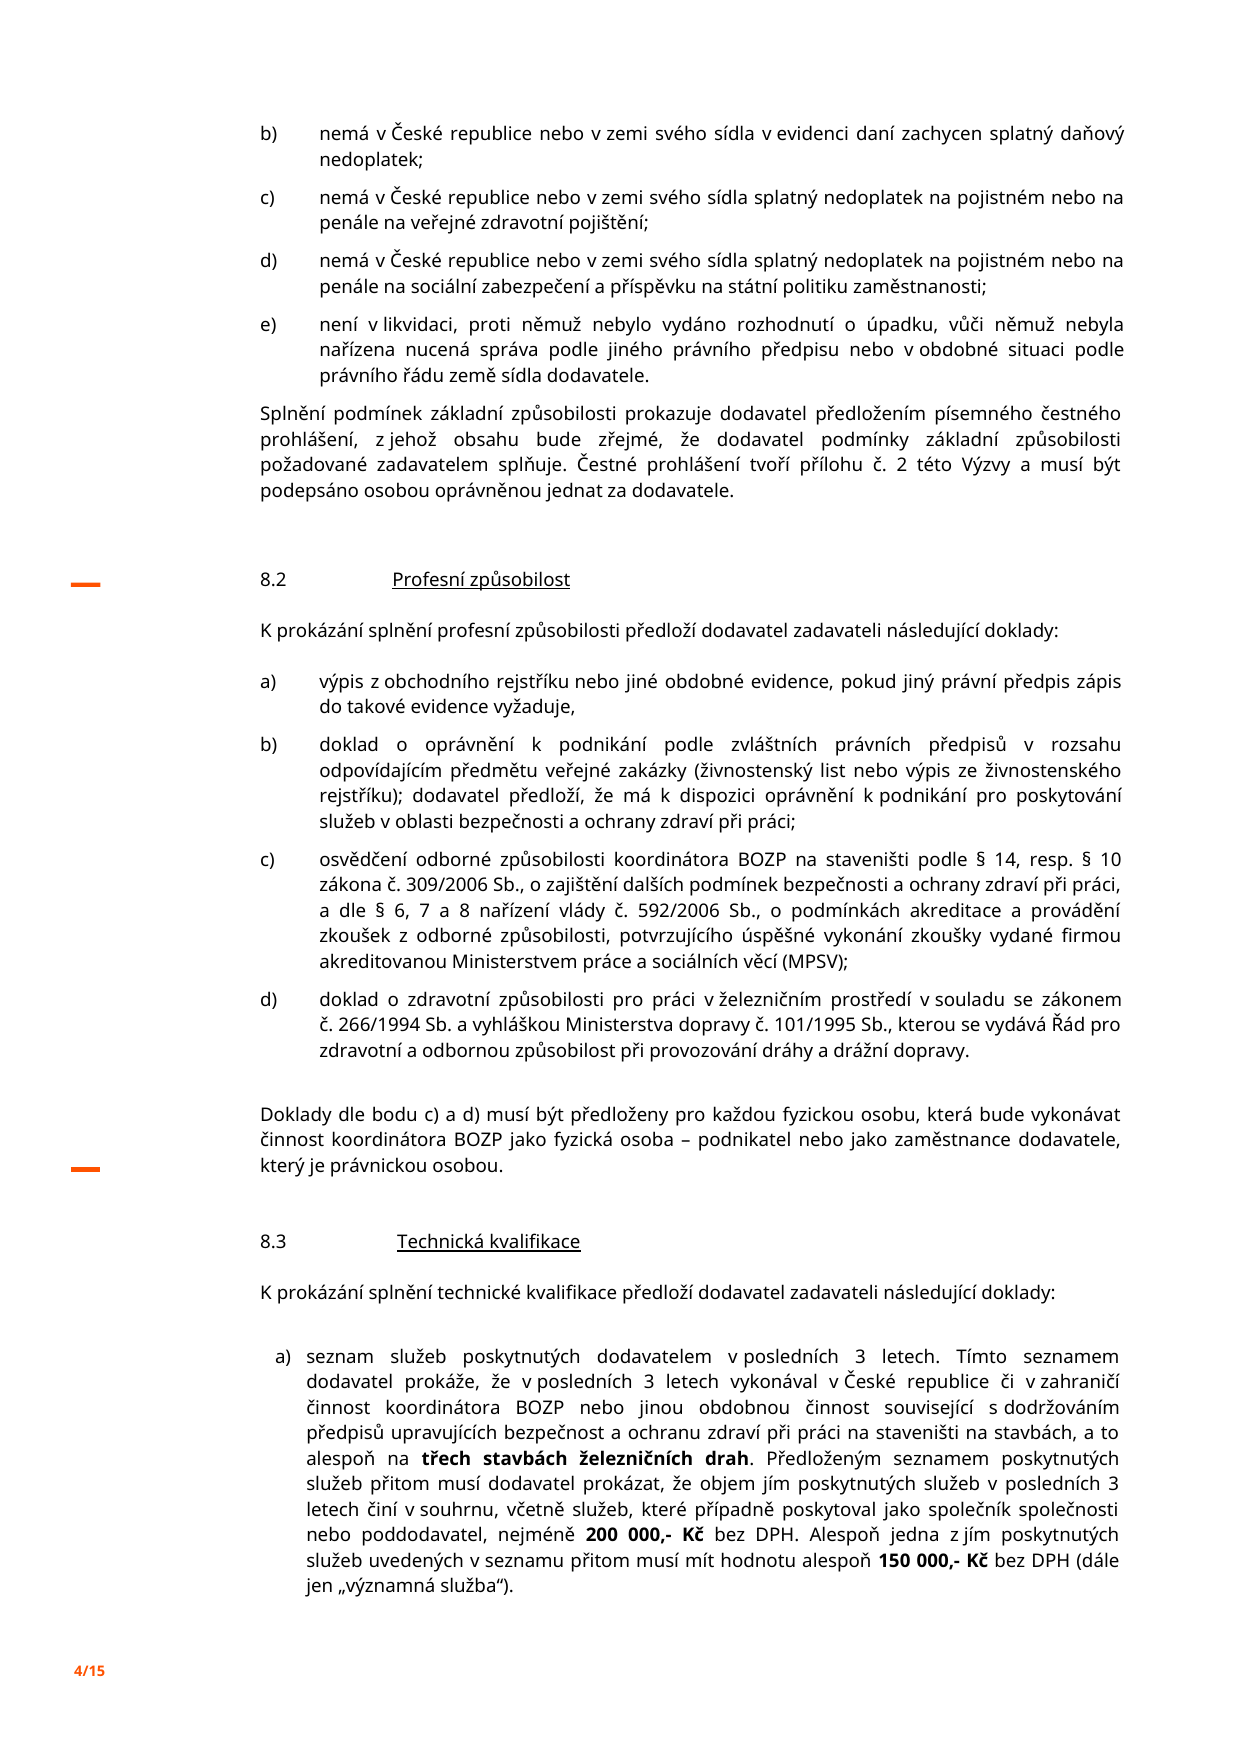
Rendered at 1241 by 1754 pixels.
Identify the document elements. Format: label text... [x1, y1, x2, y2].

text b) nemá v České republice nebo v zemi svého sídla v evidenci daní zachycen splatný daňový nedoplatek; [260, 121, 1124, 172]
text c) nemá v České republice nebo v zemi svého sídla splatný nedoplatek na pojistném nebo na penále na veřejné zdravotní pojištění; [260, 184, 1124, 235]
list seznam služeb poskytnutých dodavatelem v posledních 3 letech. Tímto seznamem dodavatel prokáže, že v posledních 3 letech vykonával v České republice či v zahraničí činnost koordinátora BOZP nebo jinou obdobnou činnost související s dodržováním předpisů upravujících bezpečnost a ochranu zdraví při práci na staveništi na stavbách, a to alespoň na třech stavbách železničních drah. Předloženým seznamem poskytnutých služeb přitom musí dodavatel prokázat, že objem jím poskytnutých služeb v posledních 3 letech činí v souhrnu, včetně služeb, které případně poskytoval jako společník společnosti nebo poddodavatel, nejméně 200 000,- Kč bez DPH. Alespoň jedna z jím poskytnutých služeb uvedených v seznamu přitom musí mít hodnotu alespoň 150 000,- Kč bez DPH (dále jen „významná služba“). [275, 1343, 1120, 1598]
text b) doklad o oprávnění k podnikání podle zvláštních právních předpisů v rozsahu odpovídajícím předmětu veřejné zakázky (živnostenský list nebo výpis ze živnostenského rejstříku); dodavatel předloží, že má k dispozici oprávnění k podnikání pro poskytování služeb v oblasti bezpečnosti a ochrany zdraví při práci; [260, 732, 1122, 834]
text d) nemá v České republice nebo v zemi svého sídla splatný nedoplatek na pojistném nebo na penále na sociální zabezpečení a příspěvku na státní politiku zaměstnanosti; [260, 248, 1124, 299]
text K prokázání splnění profesní způsobilosti předloží dodavatel zadavateli následující doklady: [260, 617, 1122, 642]
text e) není v likvidaci, proti němuž nebylo vydáno rozhodnutí o úpadku, vůči němuž nebyla nařízena nucená správa podle jiného právního předpisu nebo v obdobné situaci podle právního řádu země sídla dodavatele. [260, 311, 1124, 388]
list Profesní způsobilost [260, 566, 1122, 591]
list Technická kvalifikace [260, 1228, 1122, 1254]
text K prokázání splnění technické kvalifikace předloží dodavatel zadavateli následující doklady: [260, 1279, 1122, 1305]
text a) výpis z obchodního rejstříku nebo jiné obdobné evidence, pokud jiný právní předpis zápis do takové evidence vyžaduje, [260, 668, 1122, 719]
text c) osvědčení odborné způsobilosti koordinátora BOZP na staveništi podle § 14, resp. § 10 zákona č. 309/2006 Sb., o zajištění dalších podmínek bezpečnosti a ochrany zdraví při práci, a dle § 6, 7 a 8 nařízení vlády č. 592/2006 Sb., o podmínkách akreditace a provádění zkoušek z odborné způsobilosti, potvrzujícího úspěšné vykonání zkoušky vydané firmou akreditovanou Ministerstvem práce a sociálních věcí (MPSV); [260, 846, 1122, 974]
text Splnění podmínek základní způsobilosti prokazuje dodavatel předložením písemného čestného prohlášení, z jehož obsahu bude zřejmé, že dodavatel podmínky základní způsobilosti požadované zadavatelem splňuje. Čestné prohlášení tvoří přílohu č. 2 této Výzvy a musí být podepsáno osobou oprávněnou jednat za dodavatele. [260, 400, 1122, 502]
text d) doklad o zdravotní způsobilosti pro práci v železničním prostředí v souladu se zákonem č. 266/1994 Sb. a vyhláškou Ministerstva dopravy č. 101/1995 Sb., kterou se vydává Řád pro zdravotní a odbornou způsobilost při provozování dráhy a drážní dopravy. [260, 986, 1122, 1063]
text Doklady dle bodu c) a d) musí být předloženy pro každou fyzickou osobu, která bude vykonávat činnost koordinátora BOZP jako fyzická osoba – podnikatel nebo jako zaměstnance dodavatele, který je právnickou osobou. [260, 1101, 1122, 1177]
